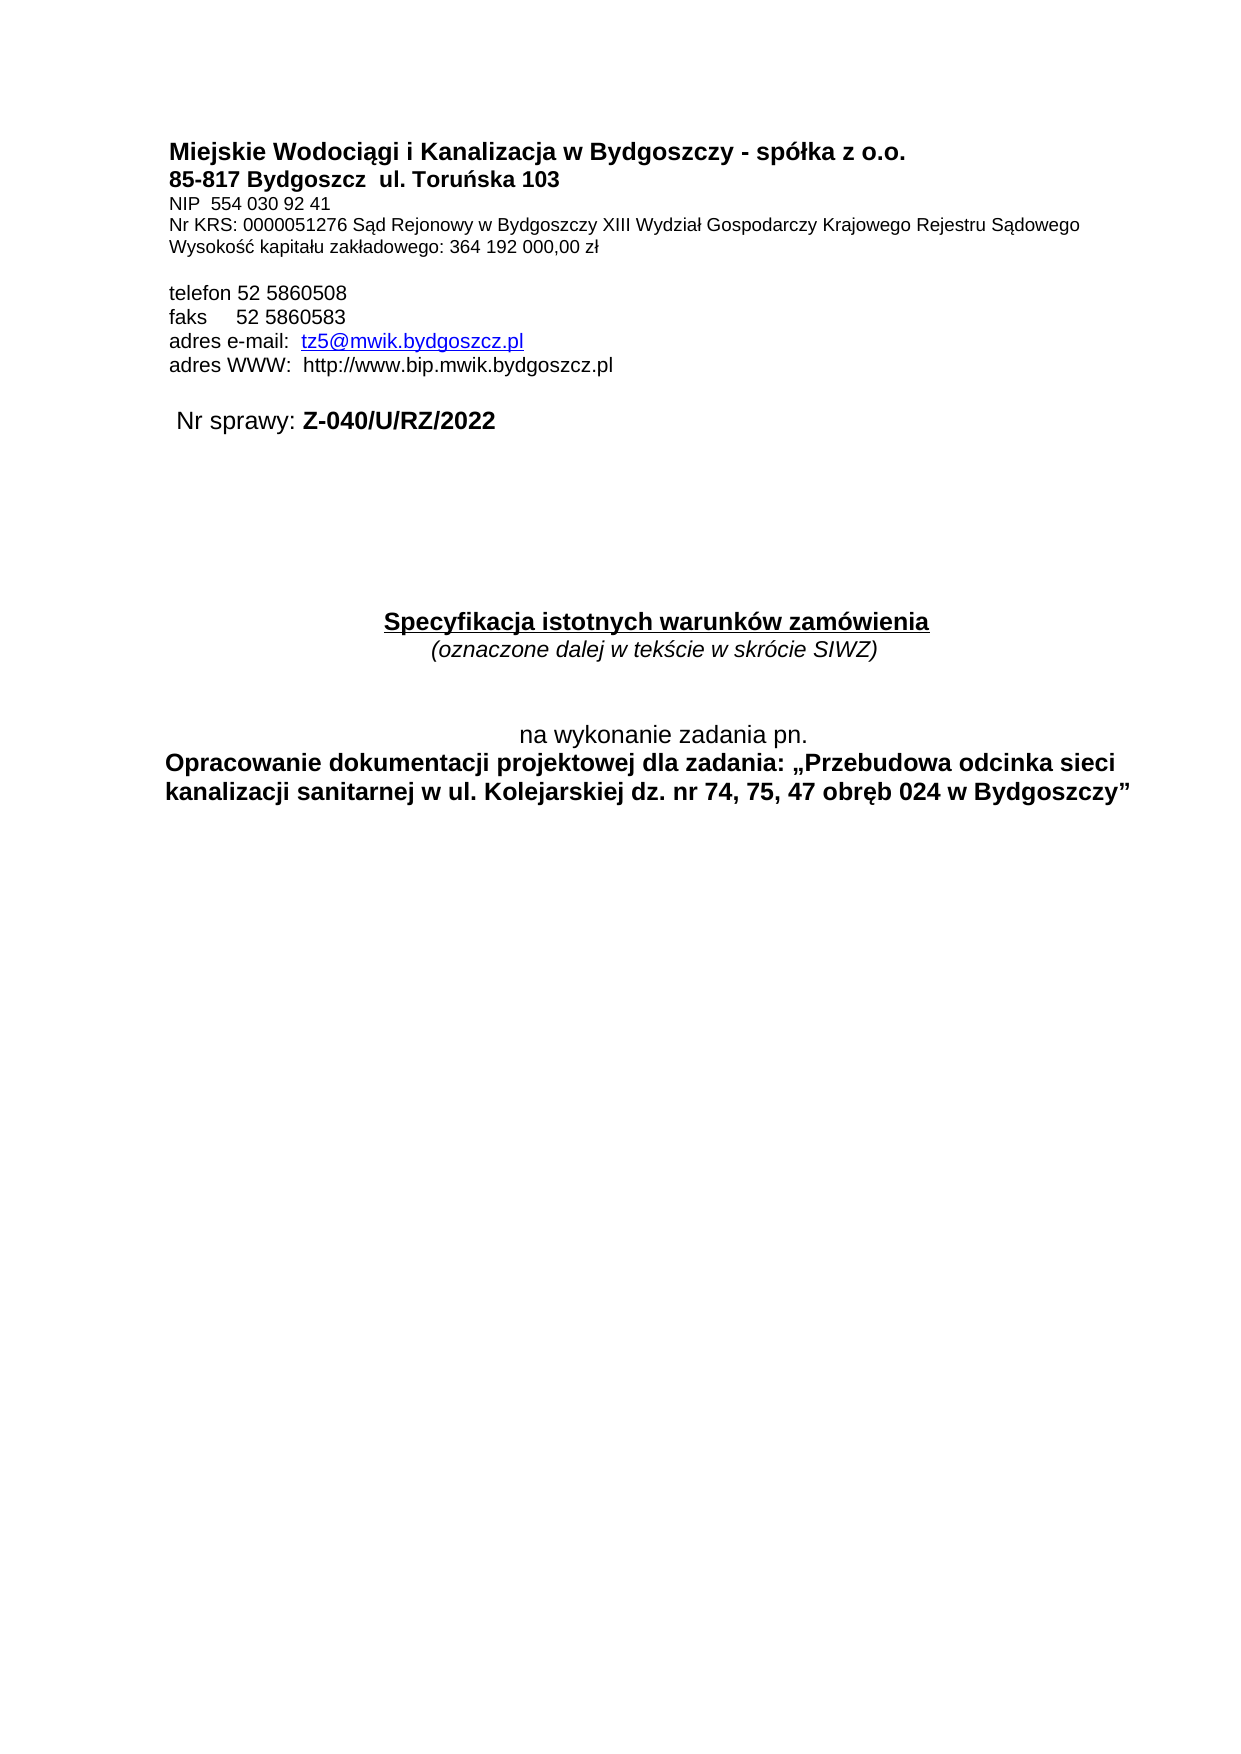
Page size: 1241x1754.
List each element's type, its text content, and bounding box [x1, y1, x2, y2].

text Miejskie Wodociągi i Kanalizacja w Bydgoszczy - spółka z o.o. [169, 137, 1144, 166]
table_cell Opracowanie dokumentacji projektowej dla zadania: „Przebudowa odcinka sieci kanalizacji sanitarnej w ul. Kolejarskiej dz. nr 74, 75, 47 obręb 024 w Bydgoszczy” [158, 748, 1170, 834]
text faks 52 5860583 [169, 305, 1144, 329]
table_header na wykonanie zadania pn. [158, 720, 1170, 748]
text Wysokość kapitału zakładowego: 364 192 000,00 zł [169, 236, 1144, 257]
text 85-817 Bydgoszcz ul. Toruńska 103 [169, 166, 1144, 192]
table_header Nr sprawy: Z-040/U/RZ/2022 [169, 406, 851, 434]
text Nr KRS: 0000051276 Sąd Rejonowy w Bydgoszczy XIII Wydział Gospodarczy Krajowego Rejestru Sądowego [169, 214, 1144, 236]
text telefon 52 5860508 [169, 281, 1144, 305]
text adres e-mail: tz5@mwik.bydgoszcz.pl [169, 329, 1144, 353]
title (oznaczone dalej w tekście w skrócie SIWZ) [169, 636, 1142, 662]
title Specyfikacja istotnych warunków zamówienia [169, 607, 1144, 636]
text NIP 554 030 92 41 [169, 192, 1144, 214]
text adres WWW: http://www.bip.mwik.bydgoszcz.pl [169, 353, 1144, 377]
